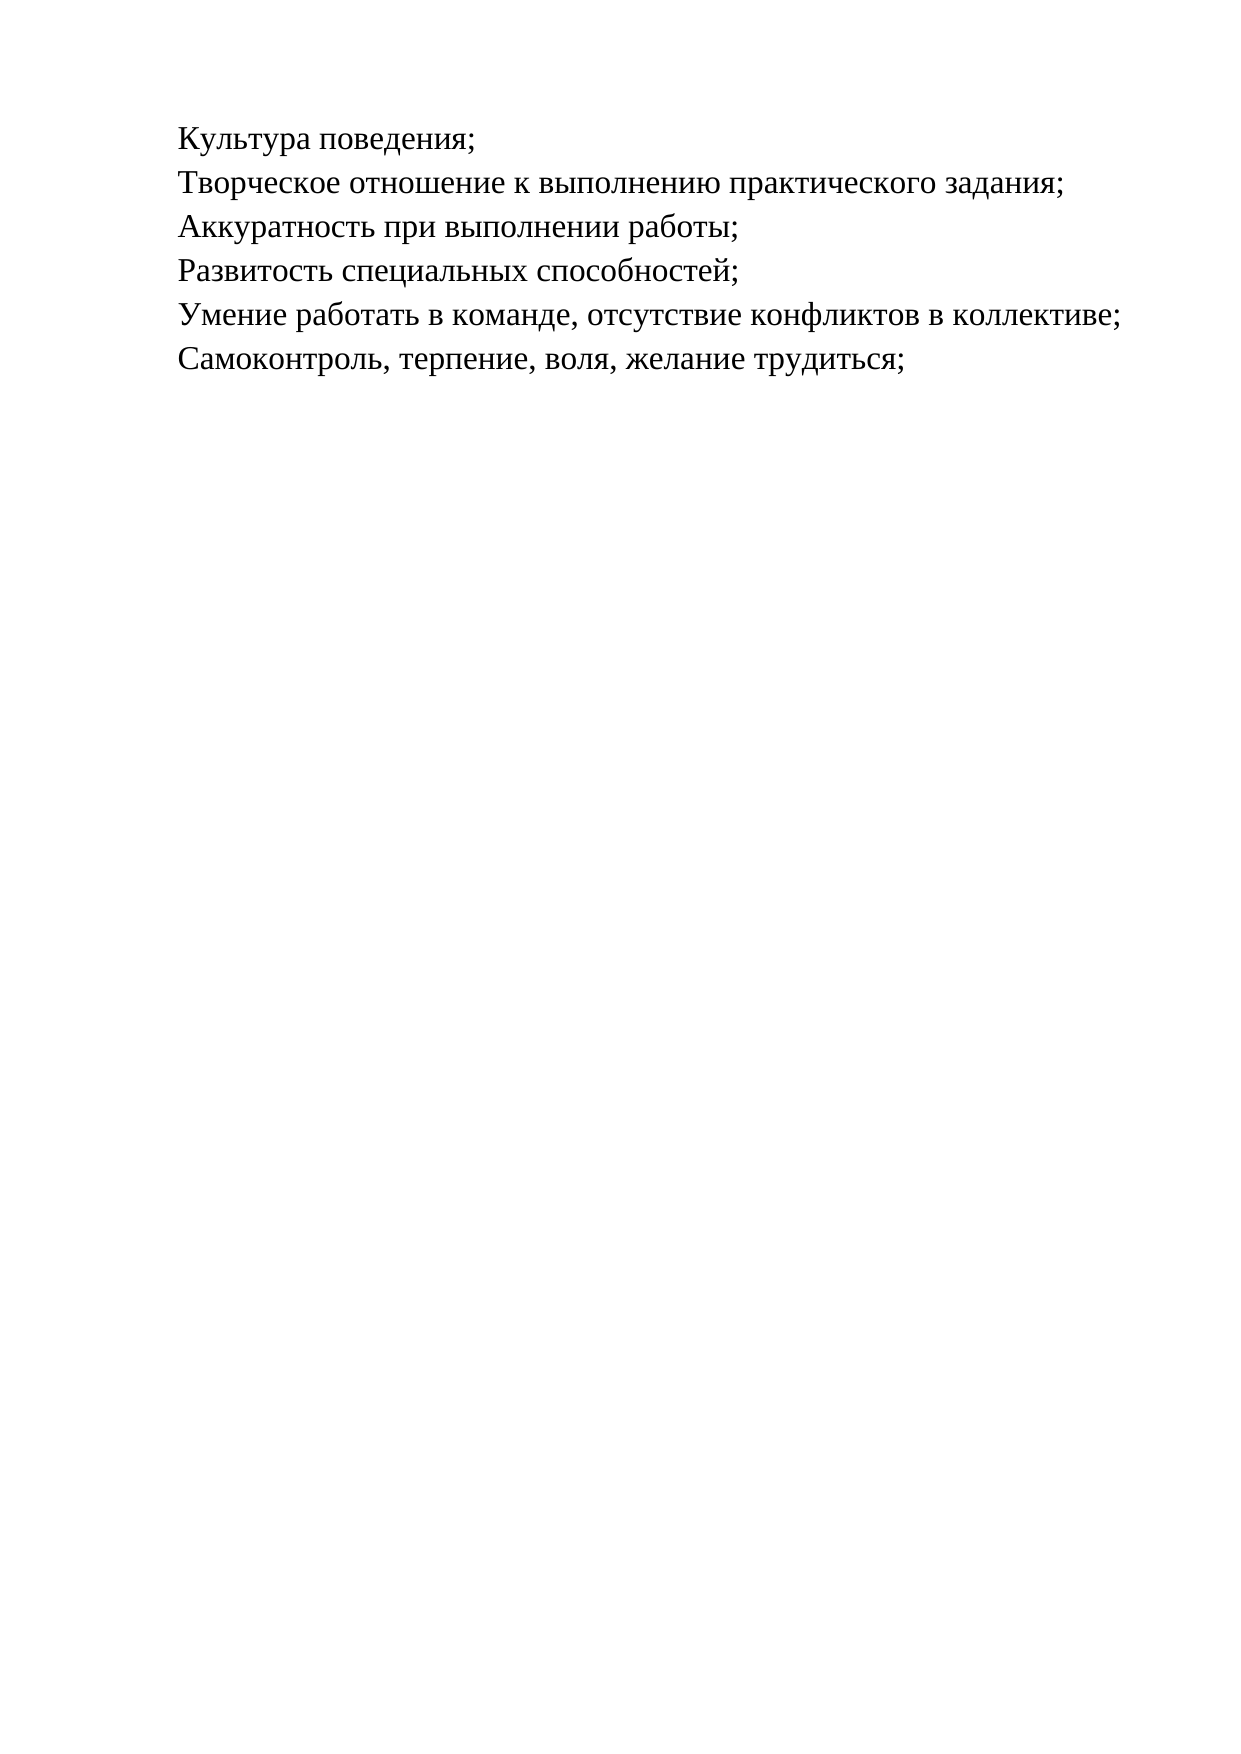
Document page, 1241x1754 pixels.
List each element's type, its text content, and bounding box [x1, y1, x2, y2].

text Самоконтроль, терпение, воля, желание трудиться; [177, 338, 1152, 377]
text Культура поведения; [177, 118, 1152, 156]
text Развитость специальных способностей; [177, 250, 1152, 289]
text Умение работать в команде, отсутствие конфликтов в коллективе; [177, 294, 1152, 333]
text Аккуратность при выполнении работы; [177, 206, 1152, 244]
text Творческое отношение к выполнению практического задания; [177, 162, 1152, 201]
